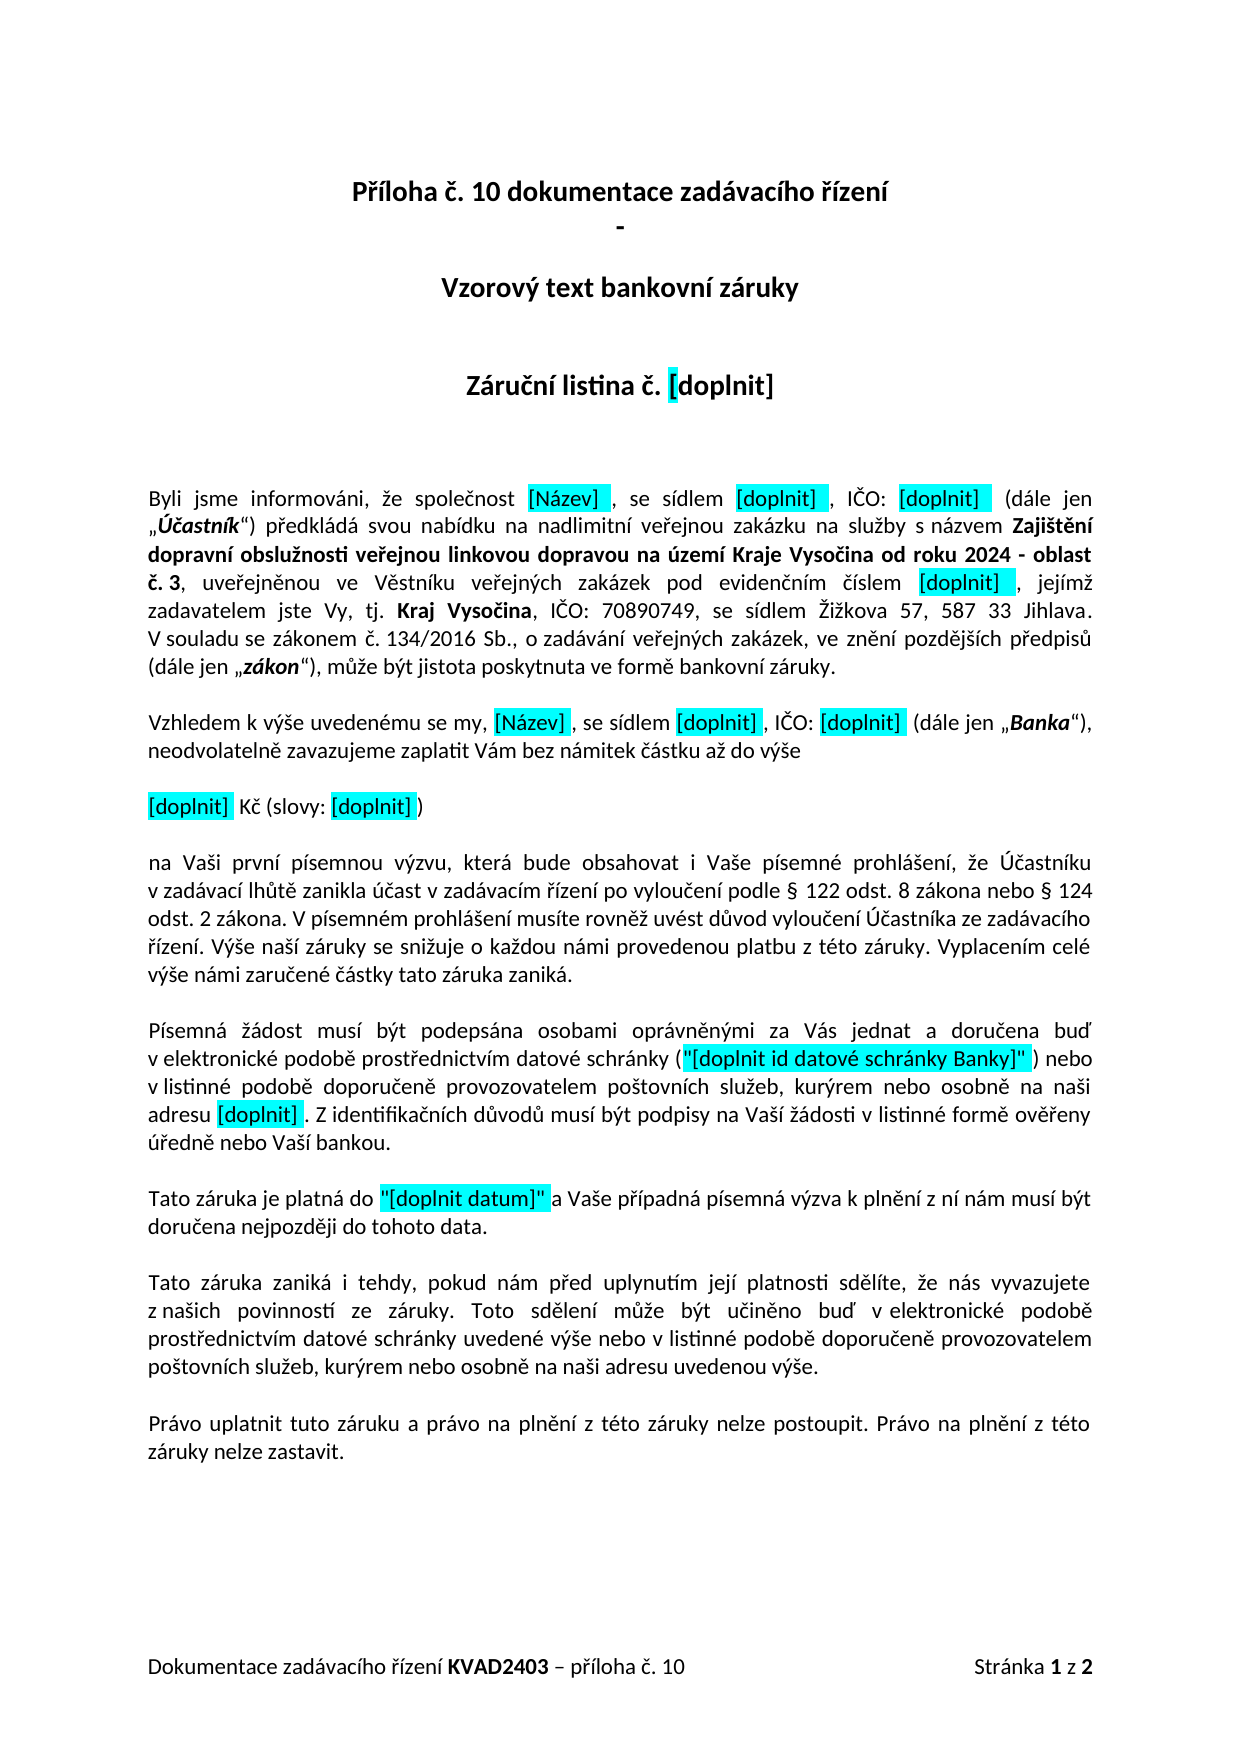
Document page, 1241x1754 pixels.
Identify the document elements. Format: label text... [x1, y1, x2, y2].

text Vzorový text bankovní záruky [148, 269, 1093, 304]
text na Vaši první písemnou výzvu, která bude obsahovat i Vaše písemné prohlášení, že Účastníku v zadávací lhůtě zanikla účast v zadávacím řízení po vyloučení podle § 122 odst. 8 zákona nebo § 124 odst. 2 zákona. V písemném prohlášení musíte rovněž uvést důvod vyloučení Účastníka ze zadávacího řízení. Výše naší záruky se snižuje o každou námi provedenou platbu z této záruky. Vyplacením celé výše námi zaručené částky tato záruka zaniká. [148, 848, 1093, 988]
text Tato záruka je platná do a Vaše případná písemná výzva k plnění z ní nám musí být doručena nejpozději do tohoto data. [148, 1184, 1093, 1240]
text Kč (slovy: ) [234, 792, 331, 820]
text Záruční listina č. [678, 367, 1093, 403]
text Příloha č. 10 dokumentace zadávacího řízení [148, 173, 1093, 208]
text Záruční listina č. [148, 367, 668, 403]
text - [148, 208, 1093, 244]
text Písemná žádost musí být podepsána osobami oprávněnými za Vás jednat a doručena buď v elektronické podobě prostřednictvím datové schránky () nebo v listinné podobě doporučeně provozovatelem poštovních služeb, kurýrem nebo osobně na naši adresu . Z identifikačních důvodů musí být podpisy na Vaší žádosti v listinné formě ověřeny úředně nebo Vaší bankou. [148, 1016, 1093, 1156]
text Byli jsme informováni, že společnost , se sídlem , IČO: (dále jen „Účastník“) předkládá svou nabídku na nadlimitní veřejnou zakázku na služby s názvem Zajištění dopravní obslužnosti veřejnou linkovou dopravou na území Kraje Vysočina od roku 2024 - oblast č. 3, uveřejněnou ve Věstníku veřejných zakázek pod evidenčním číslem , jejímž zadavatelem jste Vy, tj. Kraj Vysočina, IČO: 70890749, se sídlem Žižkova 57, 587 33 Jihlava. V souladu se zákonem č. 134/2016 Sb., o zadávání veřejných zakázek, ve znění pozdějších předpisů (dále jen „zákon“), může být jistota poskytnuta ve formě bankovní záruky. [148, 484, 1093, 680]
text Vzhledem k výše uvedenému se my, , se sídlem , IČO: (dále jen „Banka“), neodvolatelně zavazujeme zaplatit Vám bez námitek částku až do výše [148, 708, 1093, 764]
text Tato záruka zaniká i tehdy, pokud nám před uplynutím její platnosti sdělíte, že nás vyvazujete z našich povinností ze záruky. Toto sdělení může být učiněno buď v elektronické podobě prostřednictvím datové schránky uvedené výše nebo v listinné podobě doporučeně provozovatelem poštovních služeb, kurýrem nebo osobně na naši adresu uvedenou výše. [148, 1268, 1093, 1380]
text Kč (slovy: ) [417, 792, 1093, 820]
text Právo uplatnit tuto záruku a právo na plnění z této záruky nelze postoupit. Právo na plnění z této záruky nelze zastavit. [148, 1409, 1093, 1465]
